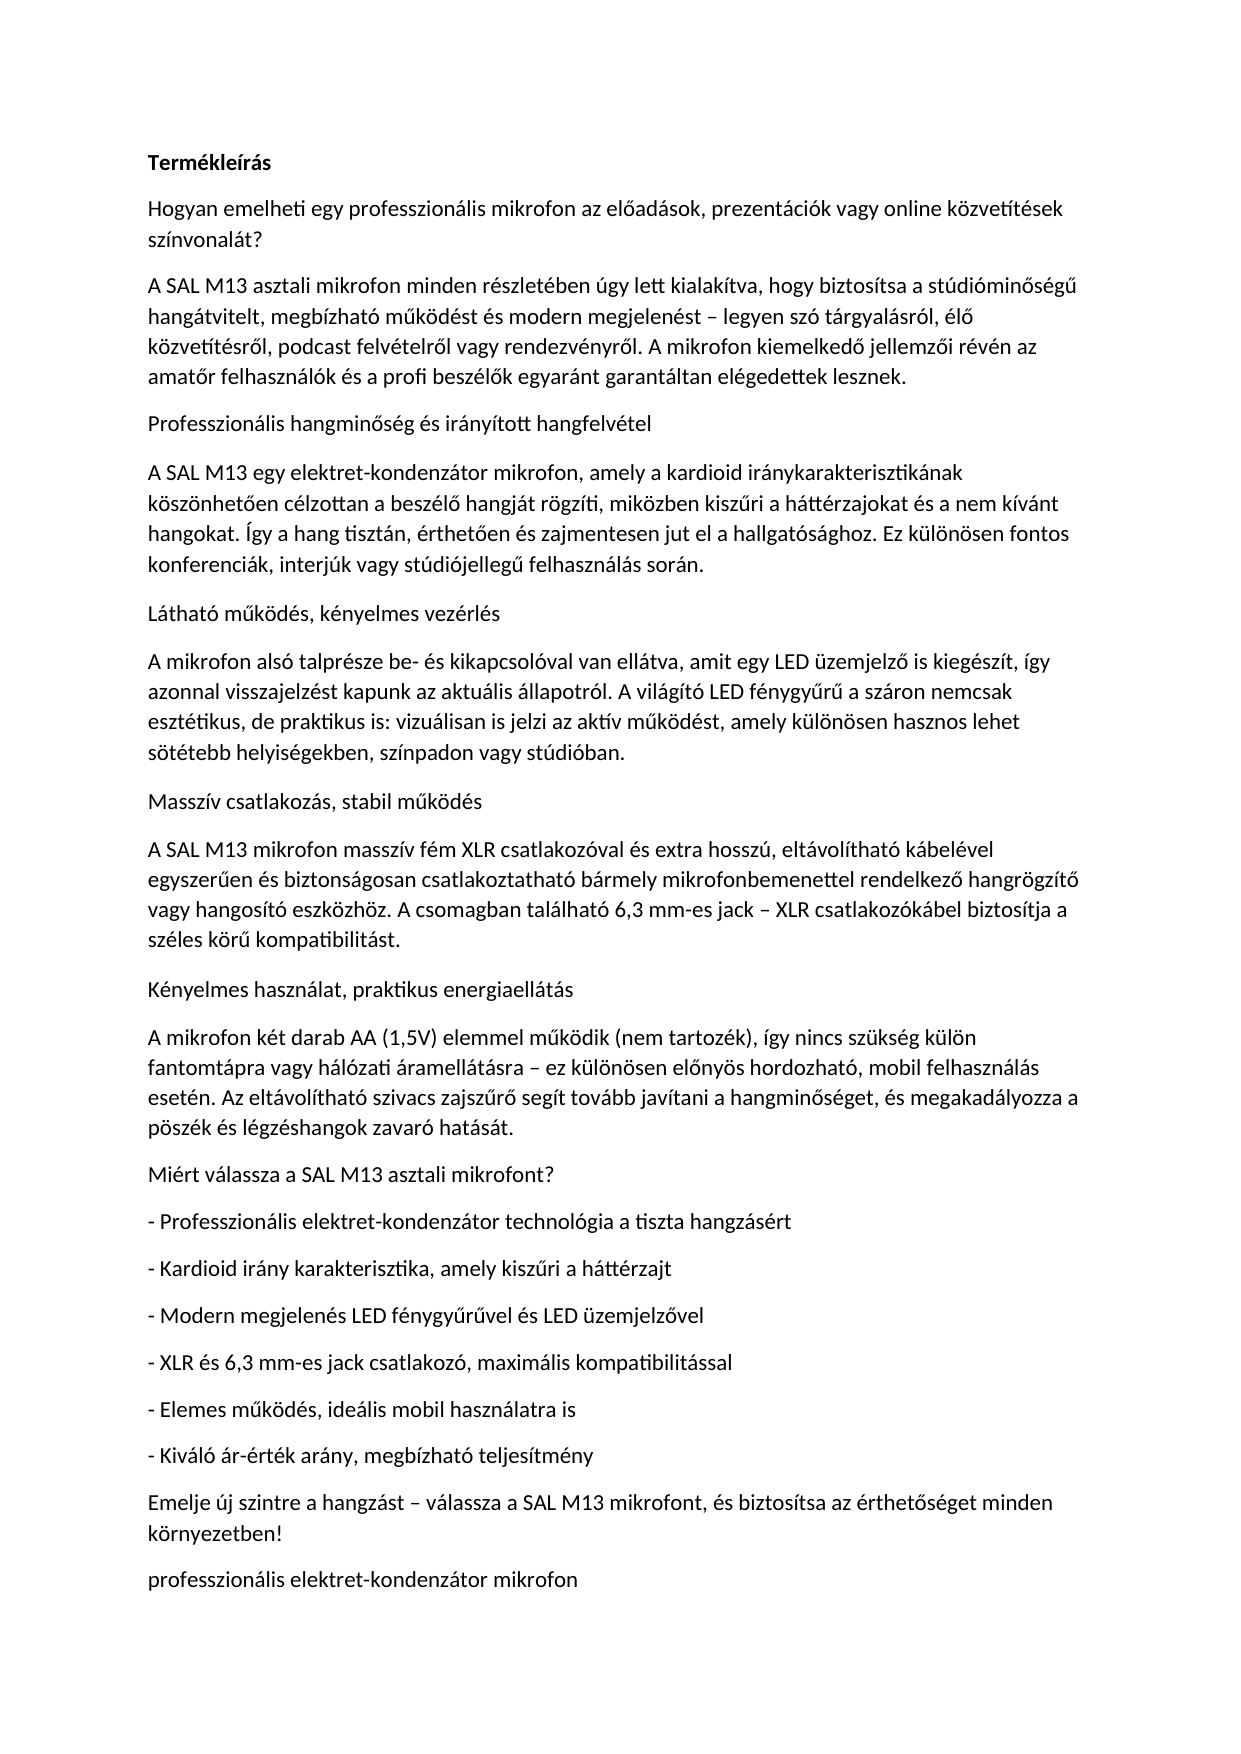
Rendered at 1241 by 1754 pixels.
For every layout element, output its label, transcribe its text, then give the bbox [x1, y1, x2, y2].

text professzionális elektret-kondenzátor mikrofon [148, 1566, 1093, 1594]
text Miért válassza a SAL M13 asztali mikrofont? [148, 1160, 1093, 1188]
text Emelje új szintre a hangzást – válassza a SAL M13 mikrofont, és biztosítsa az érthetőséget minden környezetben! [148, 1488, 1093, 1547]
text - XLR és 6,3 mm-es jack csatlakozó, maximális kompatibilitással [148, 1348, 1093, 1376]
text - Professzionális elektret-kondenzátor technológia a tiszta hangzásért [148, 1207, 1093, 1235]
text A SAL M13 mikrofon masszív fém XLR csatlakozóval és extra hosszú, eltávolítható kábelével egyszerűen és biztonságosan csatlakoztatható bármely mikrofonbemenettel rendelkező hangrögzítő vagy hangosító eszközhöz. A csomagban található 6,3 mm-es jack – XLR csatlakozókábel biztosítja a széles körű kompatibilitást. [148, 835, 1093, 954]
text Kényelmes használat, praktikus energiaellátás [148, 972, 1093, 1004]
text Termékleírás [148, 148, 1093, 176]
text - Modern megjelenés LED fénygyűrűvel és LED üzemjelzővel [148, 1301, 1093, 1329]
text A mikrofon két darab AA (1,5V) elemmel működik (nem tartozék), így nincs szükség külön fantomtápra vagy hálózati áramellátásra – ez különösen előnyös hordozható, mobil felhasználás esetén. Az eltávolítható szivacs zajszűrő segít tovább javítani a hangminőséget, és megakadályozza a pöszék és légzéshangok zavaró hatását. [148, 1023, 1093, 1142]
text Professzionális hangminőség és irányított hangfelvétel [148, 409, 1093, 437]
text Masszív csatlakozás, stabil működés [148, 784, 1093, 816]
text Látható működés, kényelmes vezérlés [148, 597, 1093, 628]
text A SAL M13 asztali mikrofon minden részletében úgy lett kialakítva, hogy biztosítsa a stúdióminőségű hangátvitelt, megbízható működést és modern megjelenést – legyen szó tárgyalásról, élő közvetítésről, podcast felvételről vagy rendezvényről. A mikrofon kiemelkedő jellemzői révén az amatőr felhasználók és a profi beszélők egyaránt garantáltan elégedettek lesznek. [148, 272, 1093, 390]
text - Elemes működés, ideális mobil használatra is [148, 1395, 1093, 1423]
text - Kardioid irány karakterisztika, amely kiszűri a háttérzajt [148, 1254, 1093, 1282]
text - Kiváló ár-érték arány, megbízható teljesítmény [148, 1442, 1093, 1470]
text Hogyan emelheti egy professzionális mikrofon az előadások, prezentációk vagy online közvetítések színvonalát? [148, 194, 1093, 253]
text A mikrofon alsó talprésze be- és kikapcsolóval van ellátva, amit egy LED üzemjelző is kiegészít, így azonnal visszajelzést kapunk az aktuális állapotról. A világító LED fénygyűrű a száron nemcsak esztétikus, de praktikus is: vizuálisan is jelzi az aktív működést, amely különösen hasznos lehet sötétebb helyiségekben, színpadon vagy stúdióban. [148, 647, 1093, 766]
text A SAL M13 egy elektret-kondenzátor mikrofon, amely a kardioid iránykarakterisztikának köszönhetően célzottan a beszélő hangját rögzíti, miközben kiszűri a háttérzajokat és a nem kívánt hangokat. Így a hang tisztán, érthetően és zajmentesen jut el a hallgatósághoz. Ez különösen fontos konferenciák, interjúk vagy stúdiójellegű felhasználás során. [148, 456, 1093, 578]
